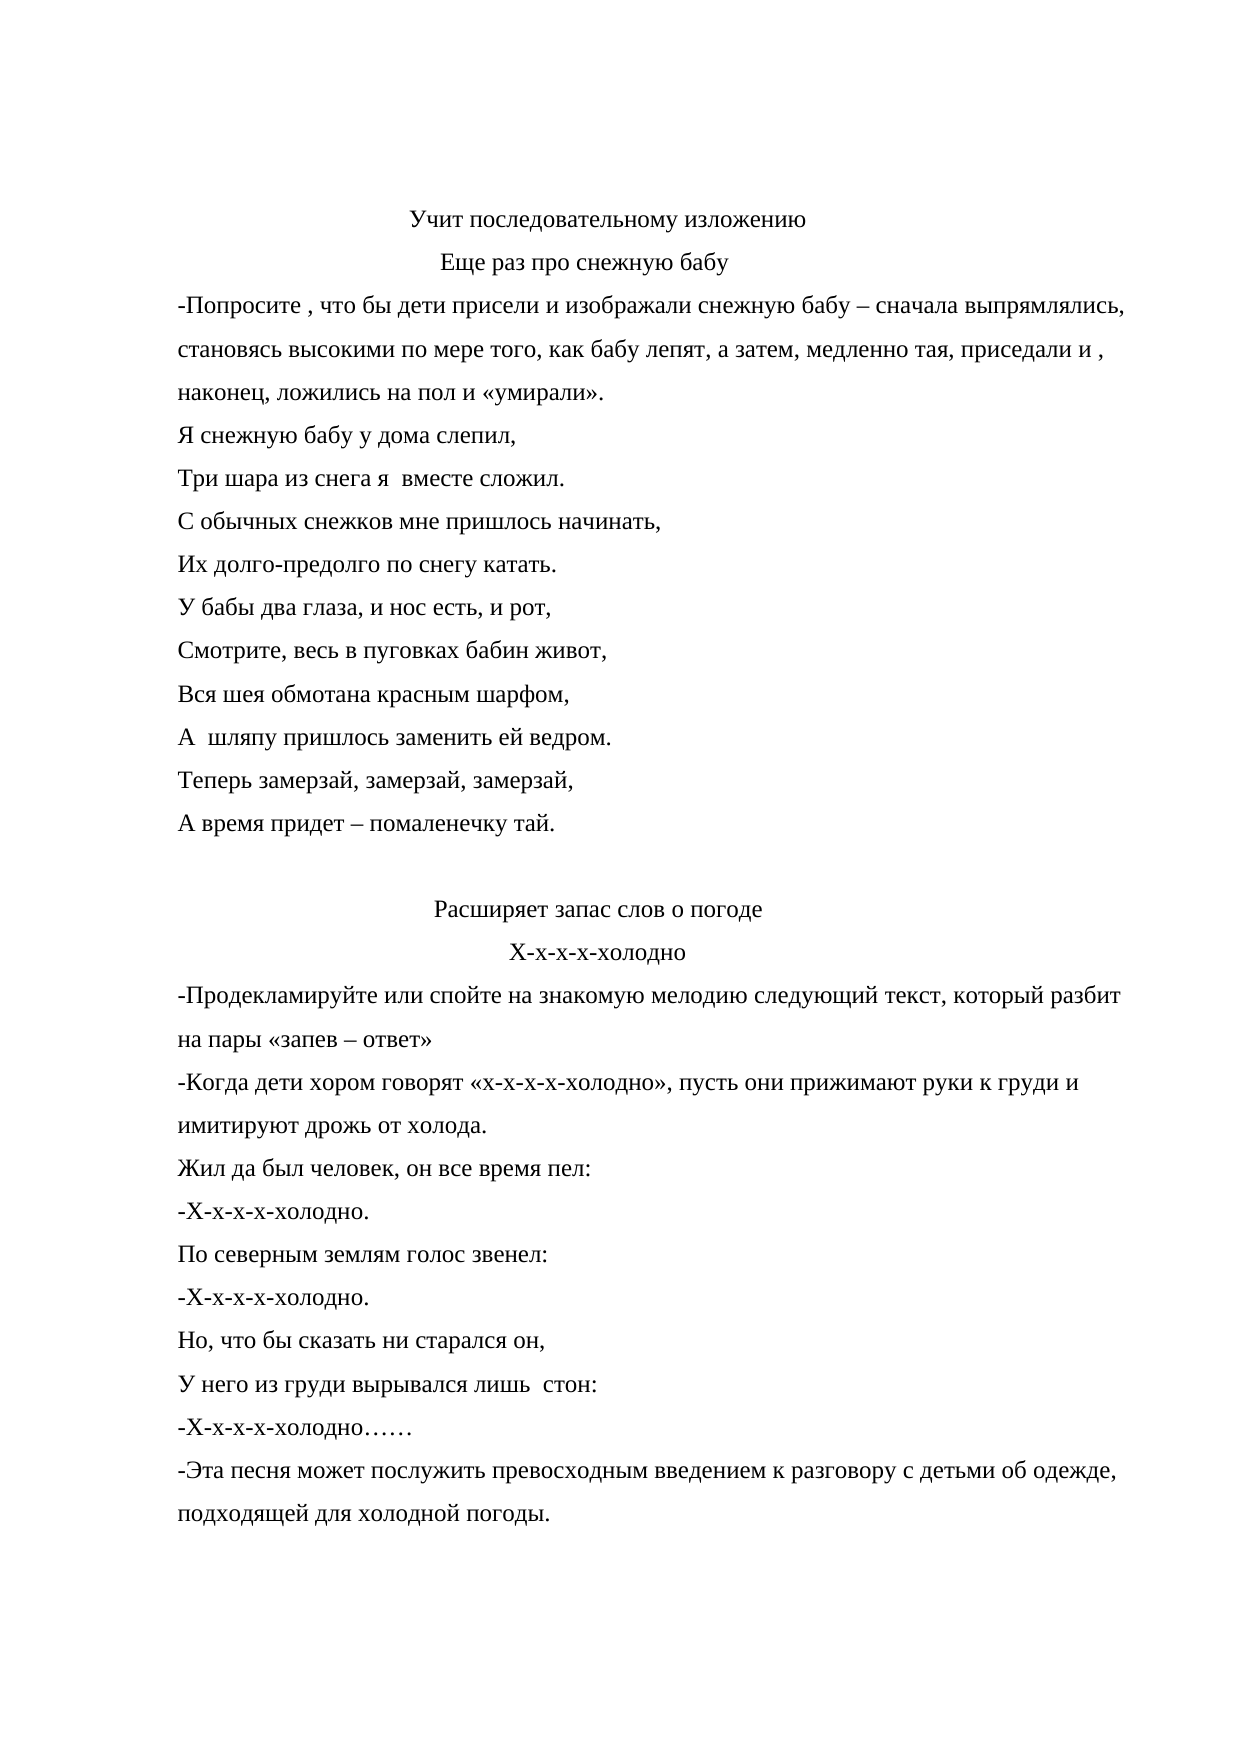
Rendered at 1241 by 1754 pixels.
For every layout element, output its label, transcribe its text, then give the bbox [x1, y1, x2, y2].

text -Х-х-х-х-холодно. [177, 1196, 1152, 1225]
text Расширяет запас слов о погоде [177, 894, 1152, 923]
text -Продекламируйте или спойте на знакомую мелодию следующий текст, который разбит [177, 981, 1152, 1009]
text Жил да был человек, он все время пел: [177, 1153, 1152, 1182]
text на пары «запев – ответ» [177, 1024, 1152, 1052]
text С обычных снежков мне пришлось начинать, [177, 506, 1152, 535]
text Смотрите, весь в пуговках бабин живот, [177, 636, 1152, 664]
text -Эта песня может послужить превосходным введением к разговору с детьми об одежде, [177, 1455, 1152, 1484]
text Учит последовательному изложению [177, 204, 1152, 233]
text А шляпу пришлось заменить ей ведром. [177, 722, 1152, 751]
text подходящей для холодной погоды. [177, 1498, 1152, 1527]
text имитируют дрожь от холода. [177, 1110, 1152, 1139]
text -Попросите , что бы дети присели и изображали снежную бабу – сначала выпрямлялись, [177, 291, 1152, 319]
text наконец, ложились на пол и «умирали». [177, 377, 1152, 406]
text У него из груди вырывался лишь стон: [177, 1369, 1152, 1397]
text становясь высокими по мере того, как бабу лепят, а затем, медленно тая, приседали и , [177, 334, 1152, 362]
text Теперь замерзай, замерзай, замерзай, [177, 765, 1152, 794]
text Но, что бы сказать ни старался он, [177, 1326, 1152, 1354]
text У бабы два глаза, и нос есть, и рот, [177, 592, 1152, 621]
text Вся шея обмотана красным шарфом, [177, 679, 1152, 707]
text -Х-х-х-х-холодно…… [177, 1412, 1152, 1441]
text -Х-х-х-х-холодно. [177, 1282, 1152, 1311]
text Еще раз про снежную бабу [177, 247, 1152, 276]
text Их долго-предолго по снегу катать. [177, 549, 1152, 578]
text По северным землям голос звенел: [177, 1239, 1152, 1268]
text -Когда дети хором говорят «х-х-х-х-холодно», пусть они прижимают руки к груди и [177, 1067, 1152, 1096]
text Три шара из снега я вместе сложил. [177, 463, 1152, 492]
text Х-х-х-х-холодно [177, 937, 1152, 966]
text Я снежную бабу у дома слепил, [177, 420, 1152, 449]
text А время придет – помаленечку тай. [177, 808, 1152, 837]
